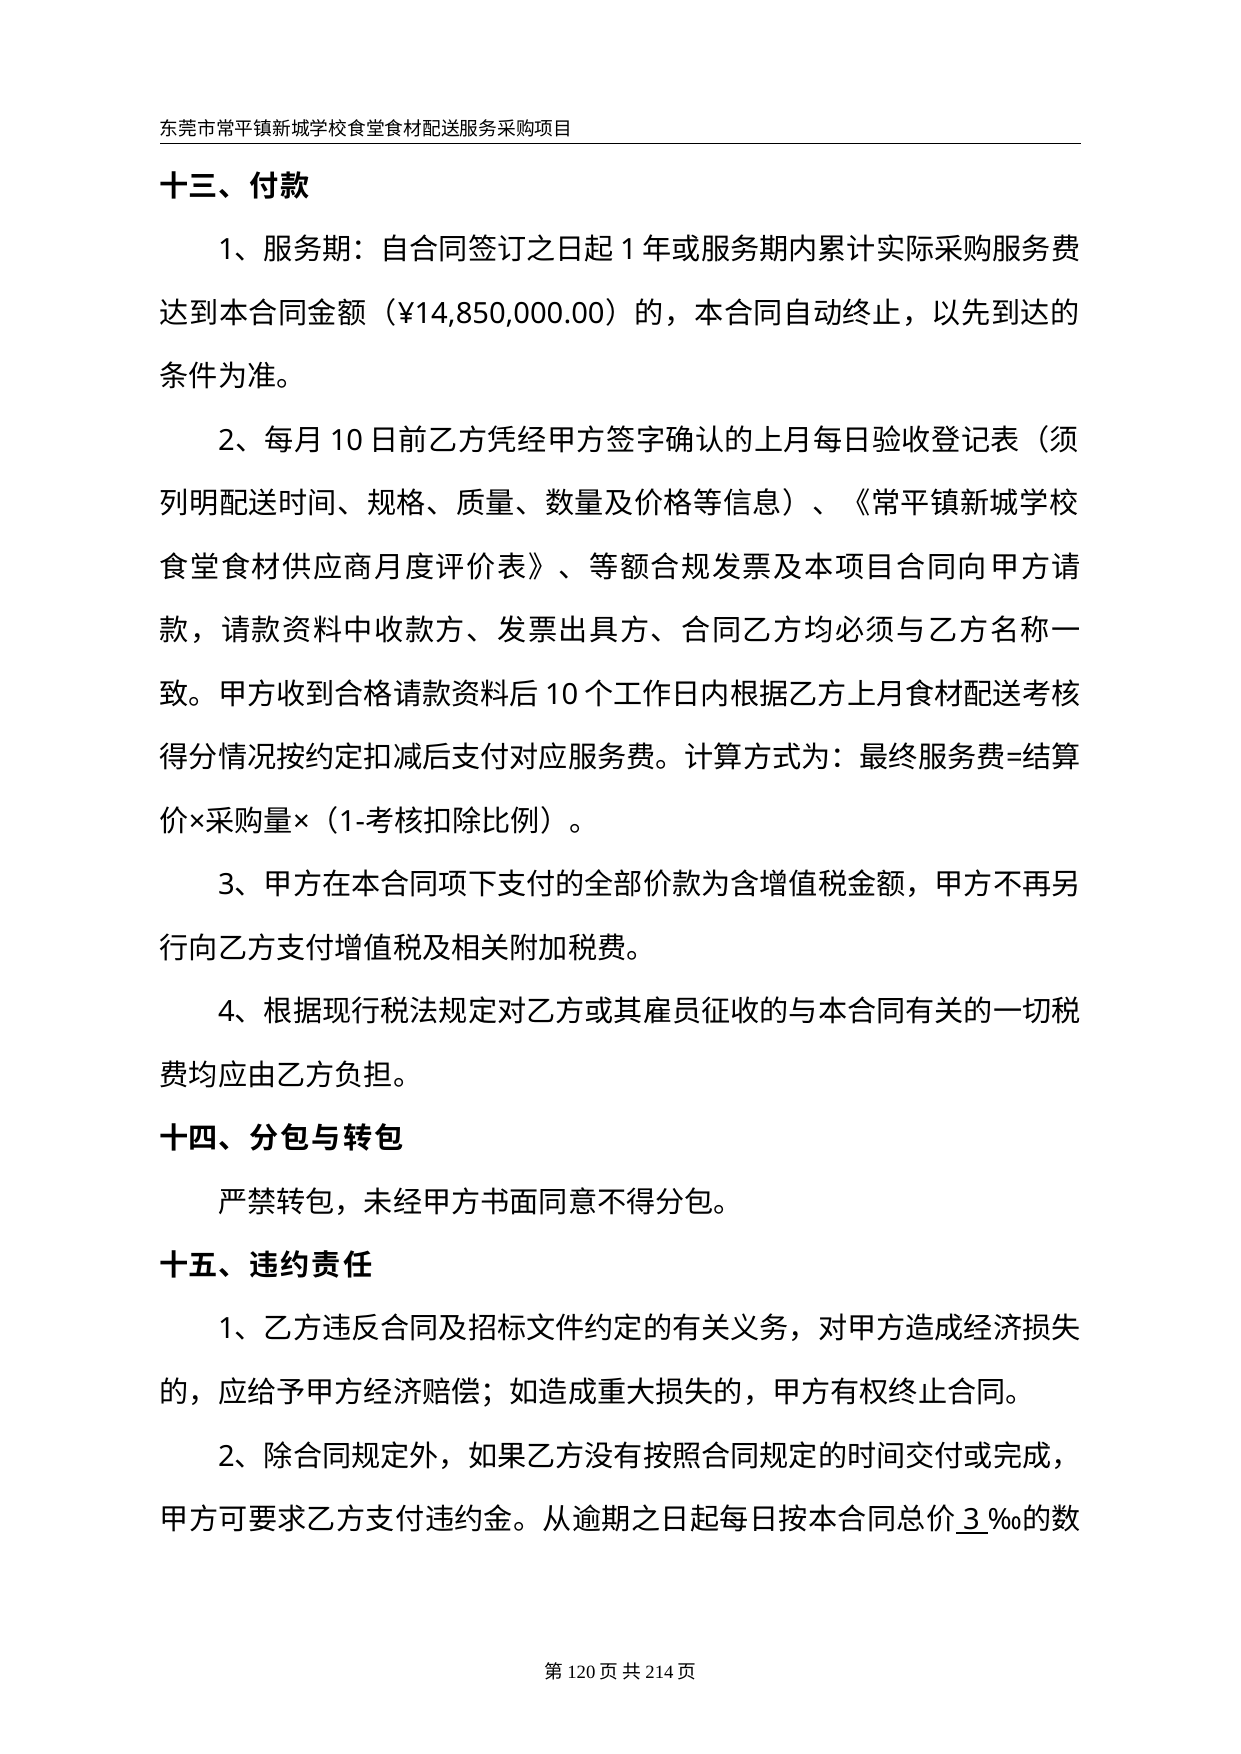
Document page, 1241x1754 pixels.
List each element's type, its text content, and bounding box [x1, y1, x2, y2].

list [159, 1432, 1081, 1538]
list 严禁转包，未经甲方书面同意不得分包。 [159, 1178, 1081, 1221]
list 4、根据现行税法规定对乙方或其雇员征收的与本合同有关的一切税费均应由乙方负担。 [159, 988, 1081, 1094]
list 1、服务期：自合同签订之日起1年或服务期内累计实际采购服务费达到本合同金额（¥14,850,000.00）的，本合同自动终止，以先到达的条件为准。 [159, 226, 1081, 395]
list 十三、付款 [159, 162, 1081, 205]
list 十四、分包与转包 [159, 1115, 1081, 1157]
list 2、每月10日前乙方凭经甲方签字确认的上月每日验收登记表（须列明配送时间、规格、质量、数量及价格等信息）、《常平镇新城学校食堂食材供应商月度评价表》、等额合规发票及本项目合同向甲方请款，请款资料中收款方、发票出具方、合同乙方均必须与乙方名称一致。甲方收到合格请款资料后10个工作日内根据乙方上月食材配送考核得分情况按约定扣减后支付对应服务费。计算方式为：最终服务费=结算价×采购量×（1-考核扣除比例）。 [159, 416, 1081, 840]
list 1、乙方违反合同及招标文件约定的有关义务，对甲方造成经济损失的，应给予甲方经济赔偿；如造成重大损失的，甲方有权终止合同。 [159, 1305, 1081, 1411]
list 十五、违约责任 [159, 1242, 1081, 1284]
list 3、甲方在本合同项下支付的全部价款为含增值税金额，甲方不再另行向乙方支付增值税及相关附加税费。 [159, 861, 1081, 967]
